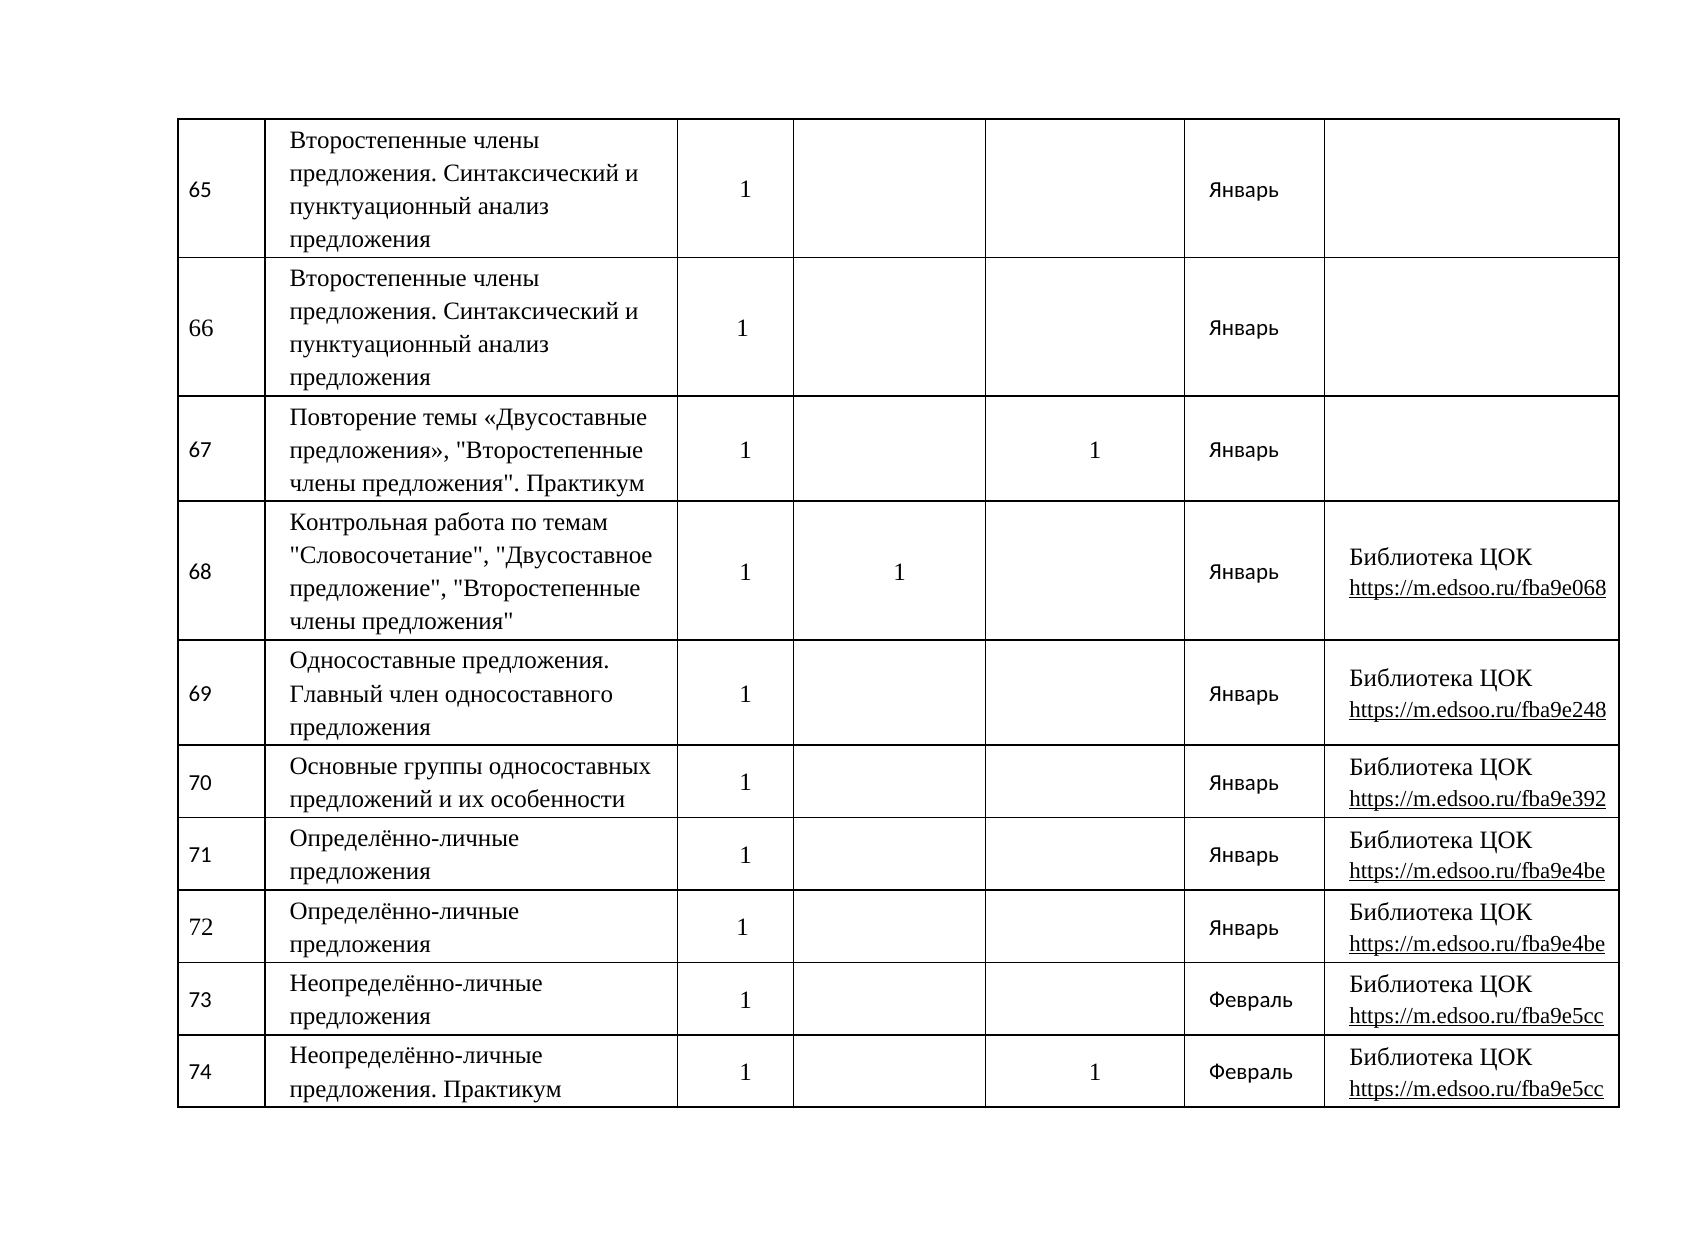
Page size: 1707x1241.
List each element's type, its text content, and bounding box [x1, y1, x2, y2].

table_cell [986, 120, 1184, 257]
table_cell 1 [986, 1036, 1184, 1106]
table_cell Январь [1185, 502, 1324, 639]
table_cell 69 [179, 641, 264, 744]
table_cell Неопределённо-личные предложения. Практикум [266, 1036, 677, 1106]
table_cell Односоставные предложения. Главный член односоставного предложения [266, 641, 677, 744]
table_cell 1 [678, 397, 793, 500]
table_cell Контрольная работа по темам "Словосочетание", "Двусоставное предложение", "Второстепенные члены предложения" [266, 502, 677, 639]
table_cell 73 [179, 963, 264, 1034]
table_cell 67 [179, 397, 264, 500]
table_cell [794, 258, 985, 395]
table_cell 66 [179, 258, 264, 395]
table_cell Февраль [1185, 963, 1324, 1034]
table_cell Библиотека ЦОК https://m.edsoo.ru/fba9e248 [1325, 641, 1618, 744]
table_cell 1 [678, 258, 793, 395]
table_cell [794, 641, 985, 744]
table_cell 1 [678, 1036, 793, 1106]
table_cell Библиотека ЦОК https://m.edsoo.ru/fba9e4be [1325, 891, 1618, 961]
table_cell [986, 502, 1184, 639]
table_cell Второстепенные члены предложения. Синтаксический и пунктуационный анализ предложения [266, 120, 677, 257]
table_cell 1 [678, 818, 793, 889]
table_cell [794, 120, 985, 257]
table_cell 70 [179, 746, 264, 817]
table_cell 1 [678, 120, 793, 257]
table_cell Определённо-личные предложения [266, 891, 677, 961]
table_cell Повторение темы «Двусоставные предложения», "Второстепенные члены предложения". Практикум [266, 397, 677, 500]
table_cell 1 [794, 502, 985, 639]
table_cell [794, 746, 985, 817]
table_cell [986, 641, 1184, 744]
table_cell Определённо-личные предложения [266, 818, 677, 889]
table_cell Январь [1185, 746, 1324, 817]
table_cell [1325, 120, 1618, 257]
table_cell [986, 963, 1184, 1034]
table_cell [794, 963, 985, 1034]
table_cell [1325, 258, 1618, 395]
table_cell Второстепенные члены предложения. Синтаксический и пунктуационный анализ предложения [266, 258, 677, 395]
table_cell [986, 818, 1184, 889]
table_cell 72 [179, 891, 264, 961]
table_cell Январь [1185, 258, 1324, 395]
table_cell 1 [678, 746, 793, 817]
table_cell 1 [678, 963, 793, 1034]
table_cell Январь [1185, 120, 1324, 257]
table_cell 74 [179, 1036, 264, 1106]
table_cell Неопределённо-личные предложения [266, 963, 677, 1034]
table_cell 68 [179, 502, 264, 639]
table_cell Январь [1185, 818, 1324, 889]
table_cell [986, 258, 1184, 395]
table_cell [794, 891, 985, 961]
table_cell Библиотека ЦОК https://m.edsoo.ru/fba9e5cc [1325, 1036, 1618, 1106]
table_cell Январь [1185, 891, 1324, 961]
table_cell [794, 818, 985, 889]
table_cell Библиотека ЦОК https://m.edsoo.ru/fba9e4be [1325, 818, 1618, 889]
table_cell [794, 397, 985, 500]
table_cell [986, 746, 1184, 817]
table_cell [986, 891, 1184, 961]
table_cell Библиотека ЦОК https://m.edsoo.ru/fba9e392 [1325, 746, 1618, 817]
table_cell Январь [1185, 397, 1324, 500]
table_cell 1 [678, 502, 793, 639]
table_cell [1325, 397, 1618, 500]
table_cell 65 [179, 120, 264, 257]
table_cell [794, 1036, 985, 1106]
table_cell 1 [678, 641, 793, 744]
table_cell 1 [986, 397, 1184, 500]
table_cell Февраль [1185, 1036, 1324, 1106]
table_cell 1 [678, 891, 793, 961]
table_cell Основные группы односоставных предложений и их особенности [266, 746, 677, 817]
table_cell Библиотека ЦОК https://m.edsoo.ru/fba9e5cc [1325, 963, 1618, 1034]
table_cell Январь [1185, 641, 1324, 744]
table_cell 71 [179, 818, 264, 889]
table_cell Библиотека ЦОК https://m.edsoo.ru/fba9e068 [1325, 502, 1618, 639]
